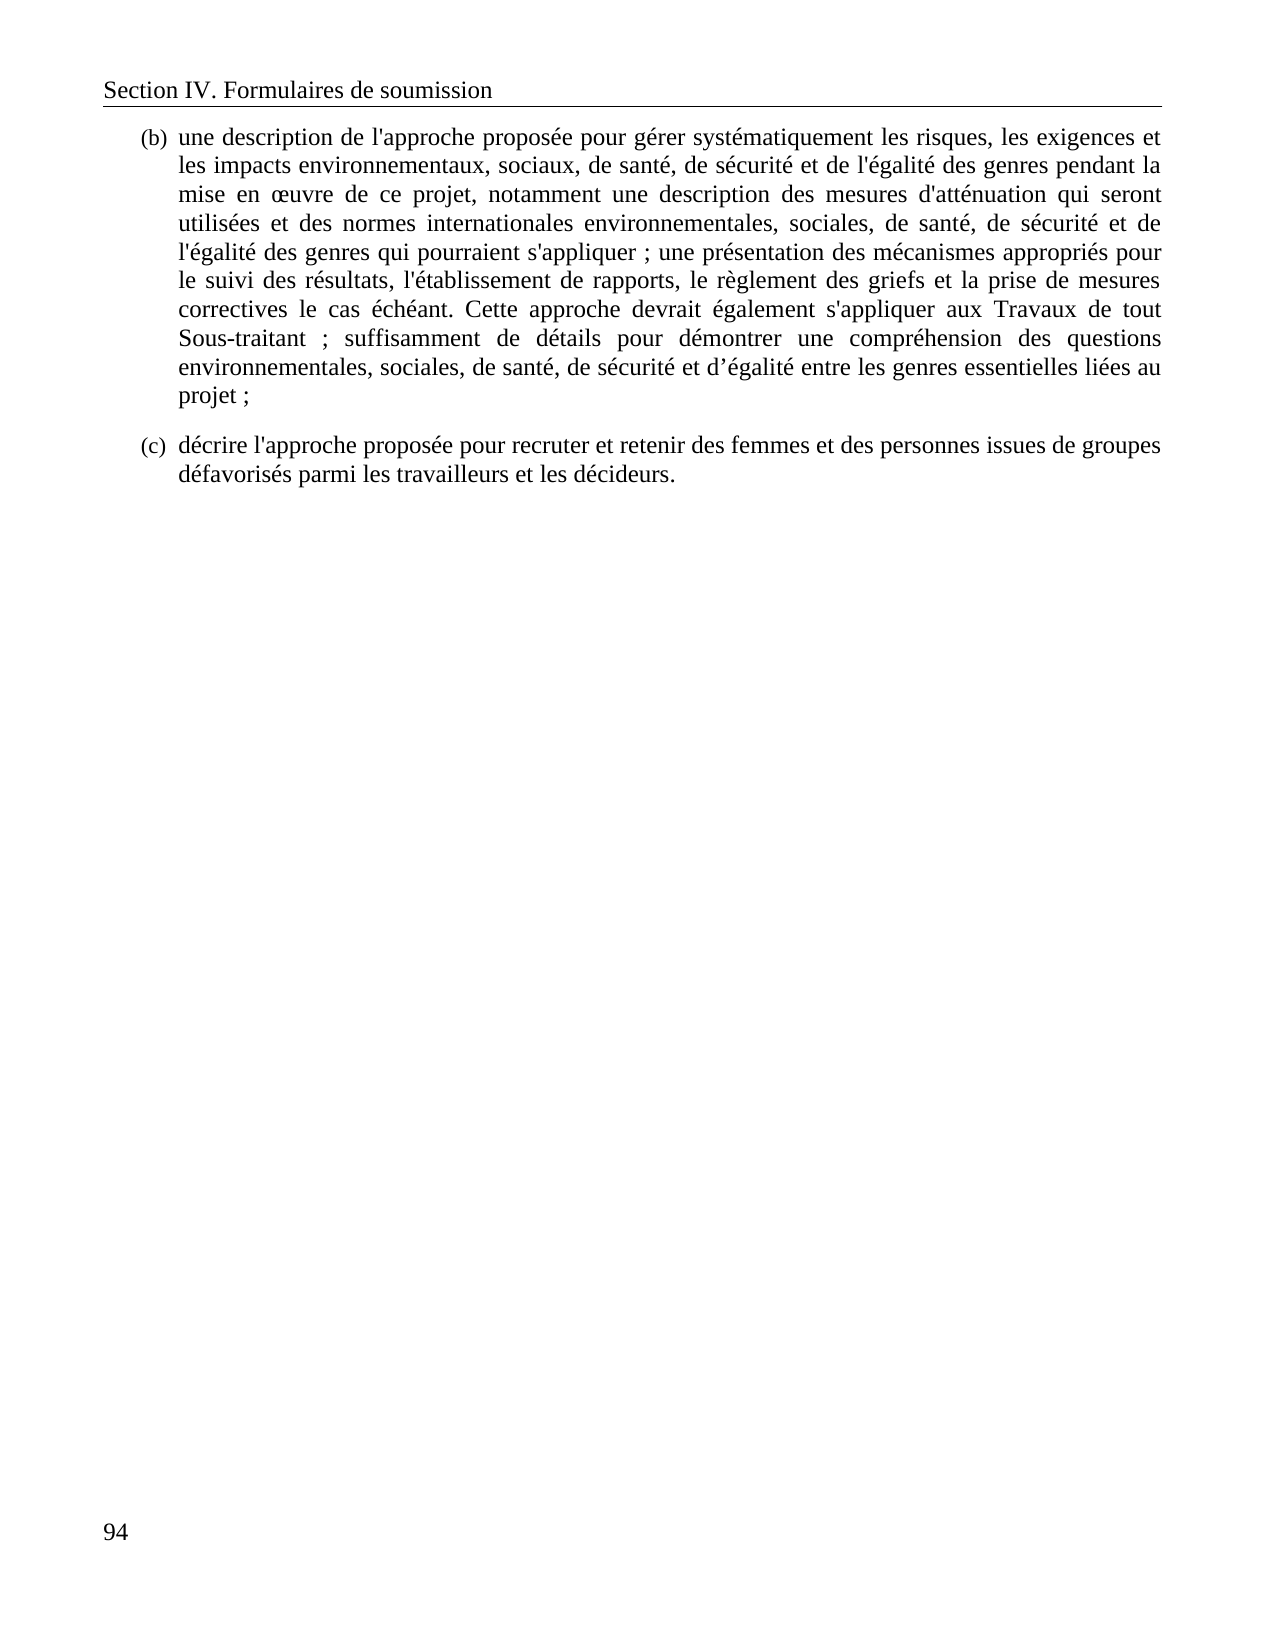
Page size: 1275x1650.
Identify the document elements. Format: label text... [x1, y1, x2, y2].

list décrire l'approche proposée pour recruter et retenir des femmes et des personnes issues de groupes défavorisés parmi les travailleurs et les décideurs. [141, 430, 1162, 488]
list une description de l'approche proposée pour gérer systématiquement les risques, les exigences et les impacts environnementaux, sociaux, de santé, de sécurité et de l'égalité des genres pendant la mise en œuvre de ce projet, notamment une description des mesures d'atténuation qui seront utilisées et des normes internationales environnementales, sociales, de santé, de sécurité et de l'égalité des genres qui pourraient s'appliquer ; une présentation des mécanismes appropriés pour le suivi des résultats, l'établissement de rapports, le règlement des griefs et la prise de mesures correctives le cas échéant. Cette approche devrait également s'appliquer aux Travaux de tout Sous-traitant ; suffisamment de détails pour démontrer une compréhension des questions environnementales, sociales, de santé, de sécurité et d’égalité entre les genres essentielles liées au projet ; [141, 122, 1162, 409]
